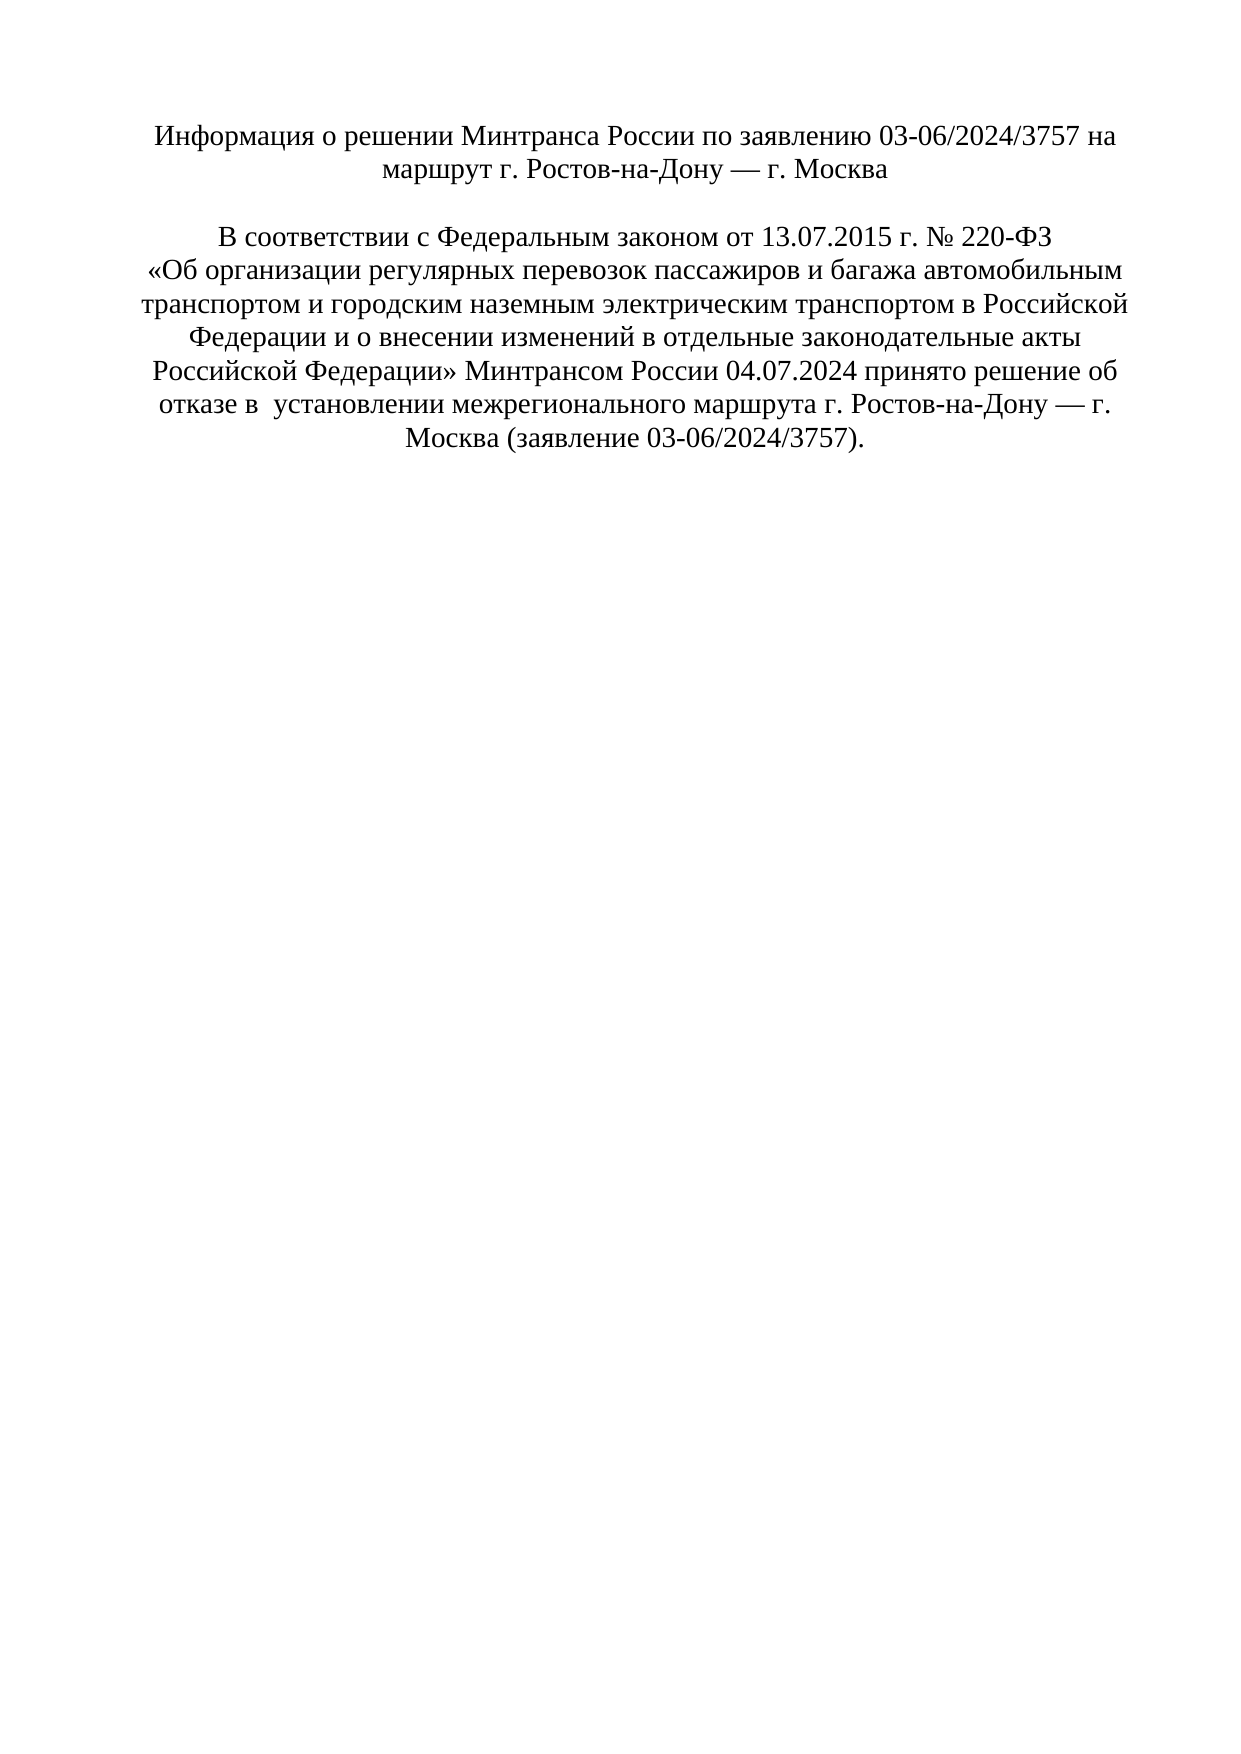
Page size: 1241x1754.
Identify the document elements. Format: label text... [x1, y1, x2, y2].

text Информация о решении Минтранса России по заявлению 03-06/2024/3757 на маршрут г. Ростов-на-Дону — г. Москва [118, 118, 1152, 185]
text В соответствии с Федеральным законом от 13.07.2015 г. № 220-ФЗ «Об организации регулярных перевозок пассажиров и багажа автомобильным транспортом и городским наземным электрическим транспортом в Российской Федерации и о внесении изменений в отдельные законодательные акты Российской Федерации» Минтрансом России 04.07.2024 принято решение об отказе в установлении межрегионального маршрута г. Ростов-на-Дону — г. Москва (заявление 03-06/2024/3757). [118, 219, 1152, 453]
